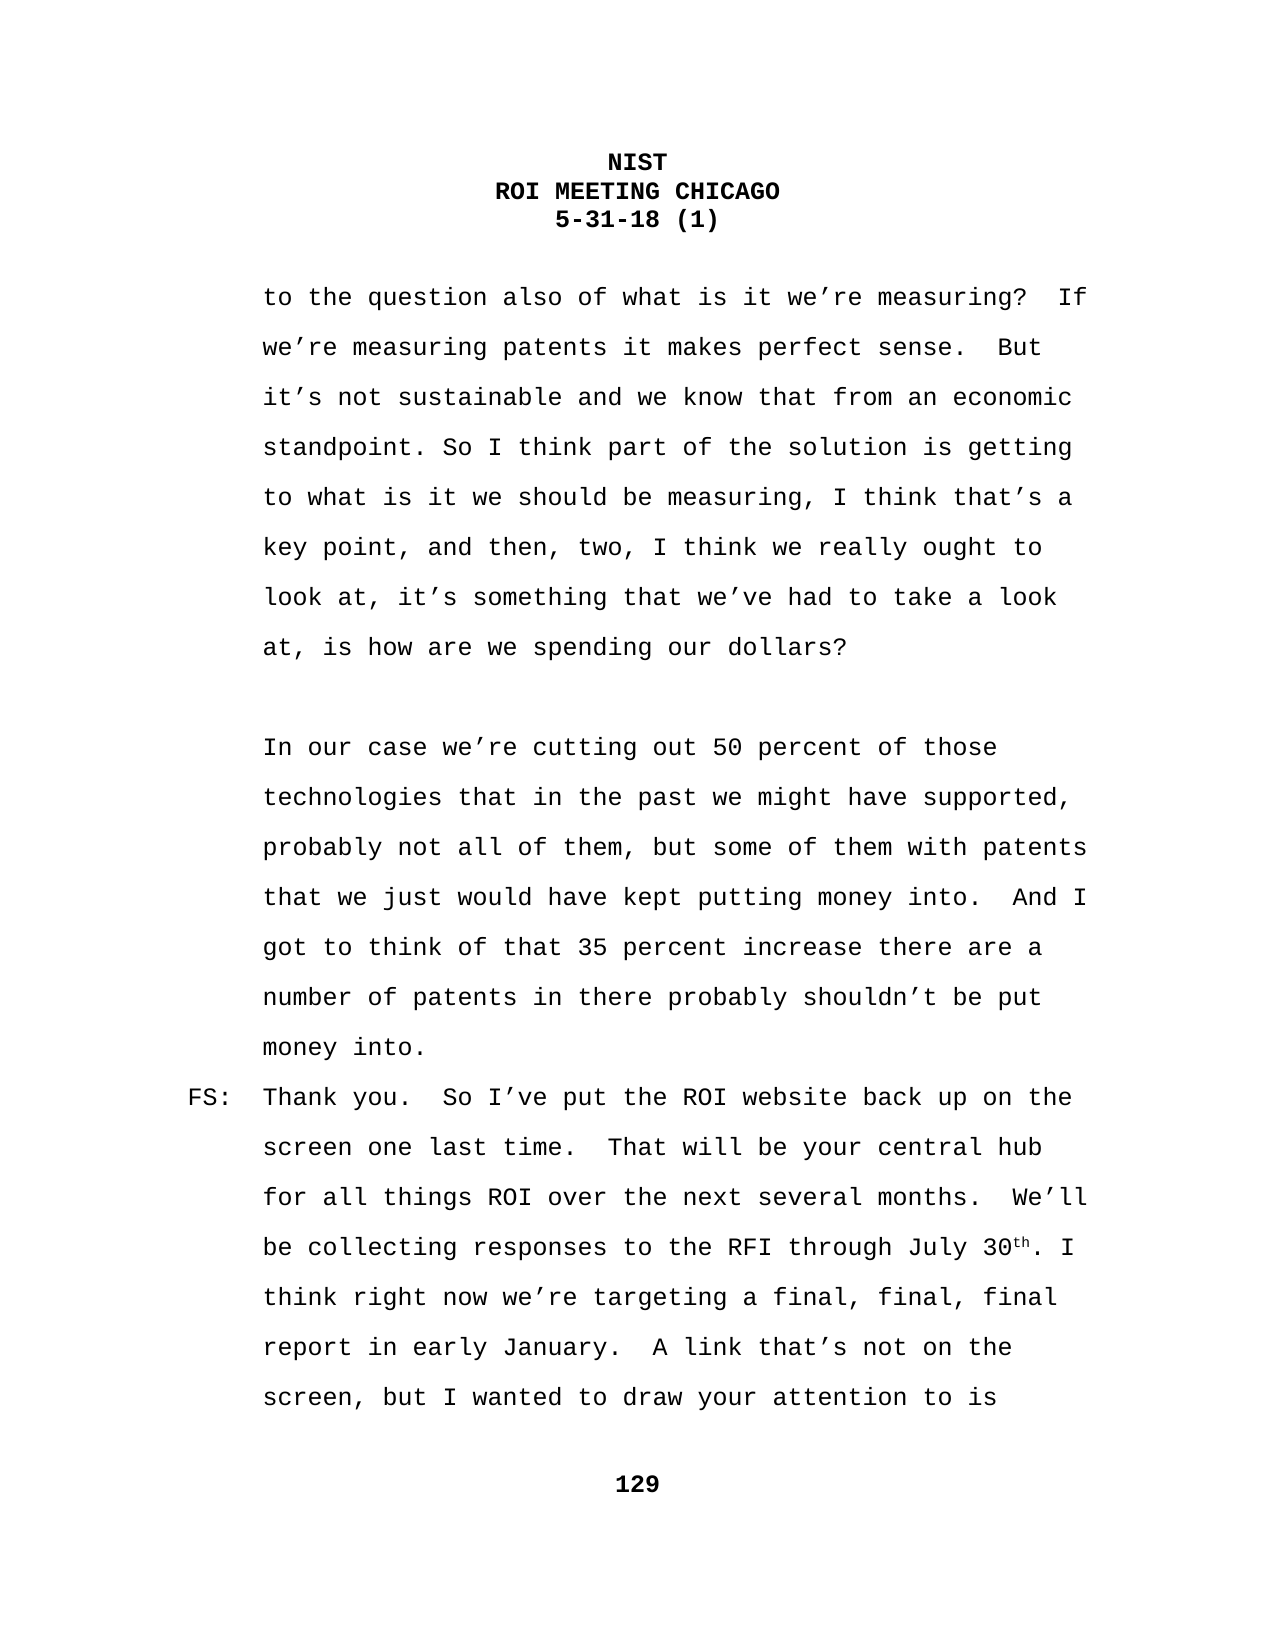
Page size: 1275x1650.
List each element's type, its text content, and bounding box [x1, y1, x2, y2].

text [187, 263, 1087, 663]
text In our case we’re cutting out 50 percent of those technologies that in the past we might have supported, probably not all of them, but some of them with patents that we just would have kept putting money into. And I got to think of that 35 percent increase there are a number of patents in there probably shouldn’t be put money into. [187, 713, 1087, 1063]
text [187, 1063, 1087, 1413]
